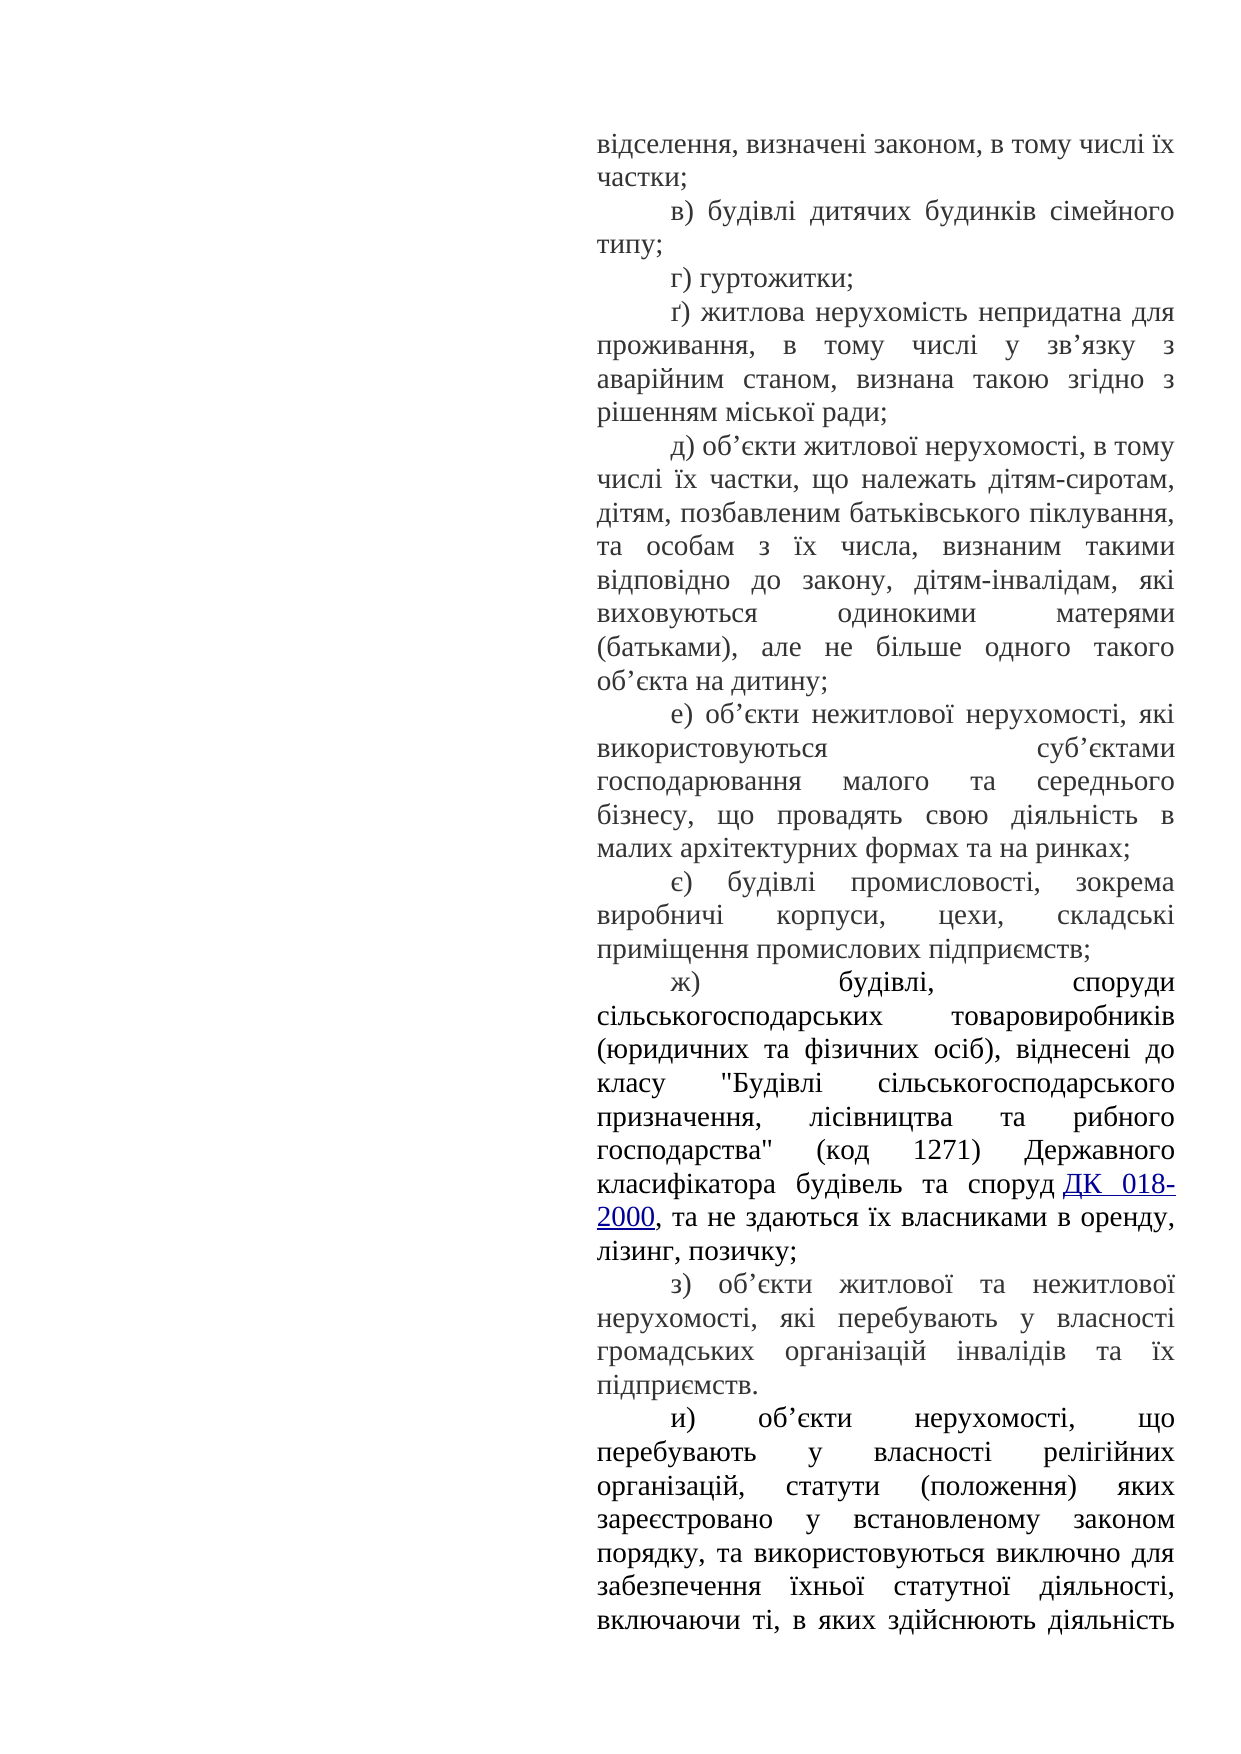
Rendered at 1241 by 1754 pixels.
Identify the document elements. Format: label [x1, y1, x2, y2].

table_header [175, 118, 1183, 1643]
